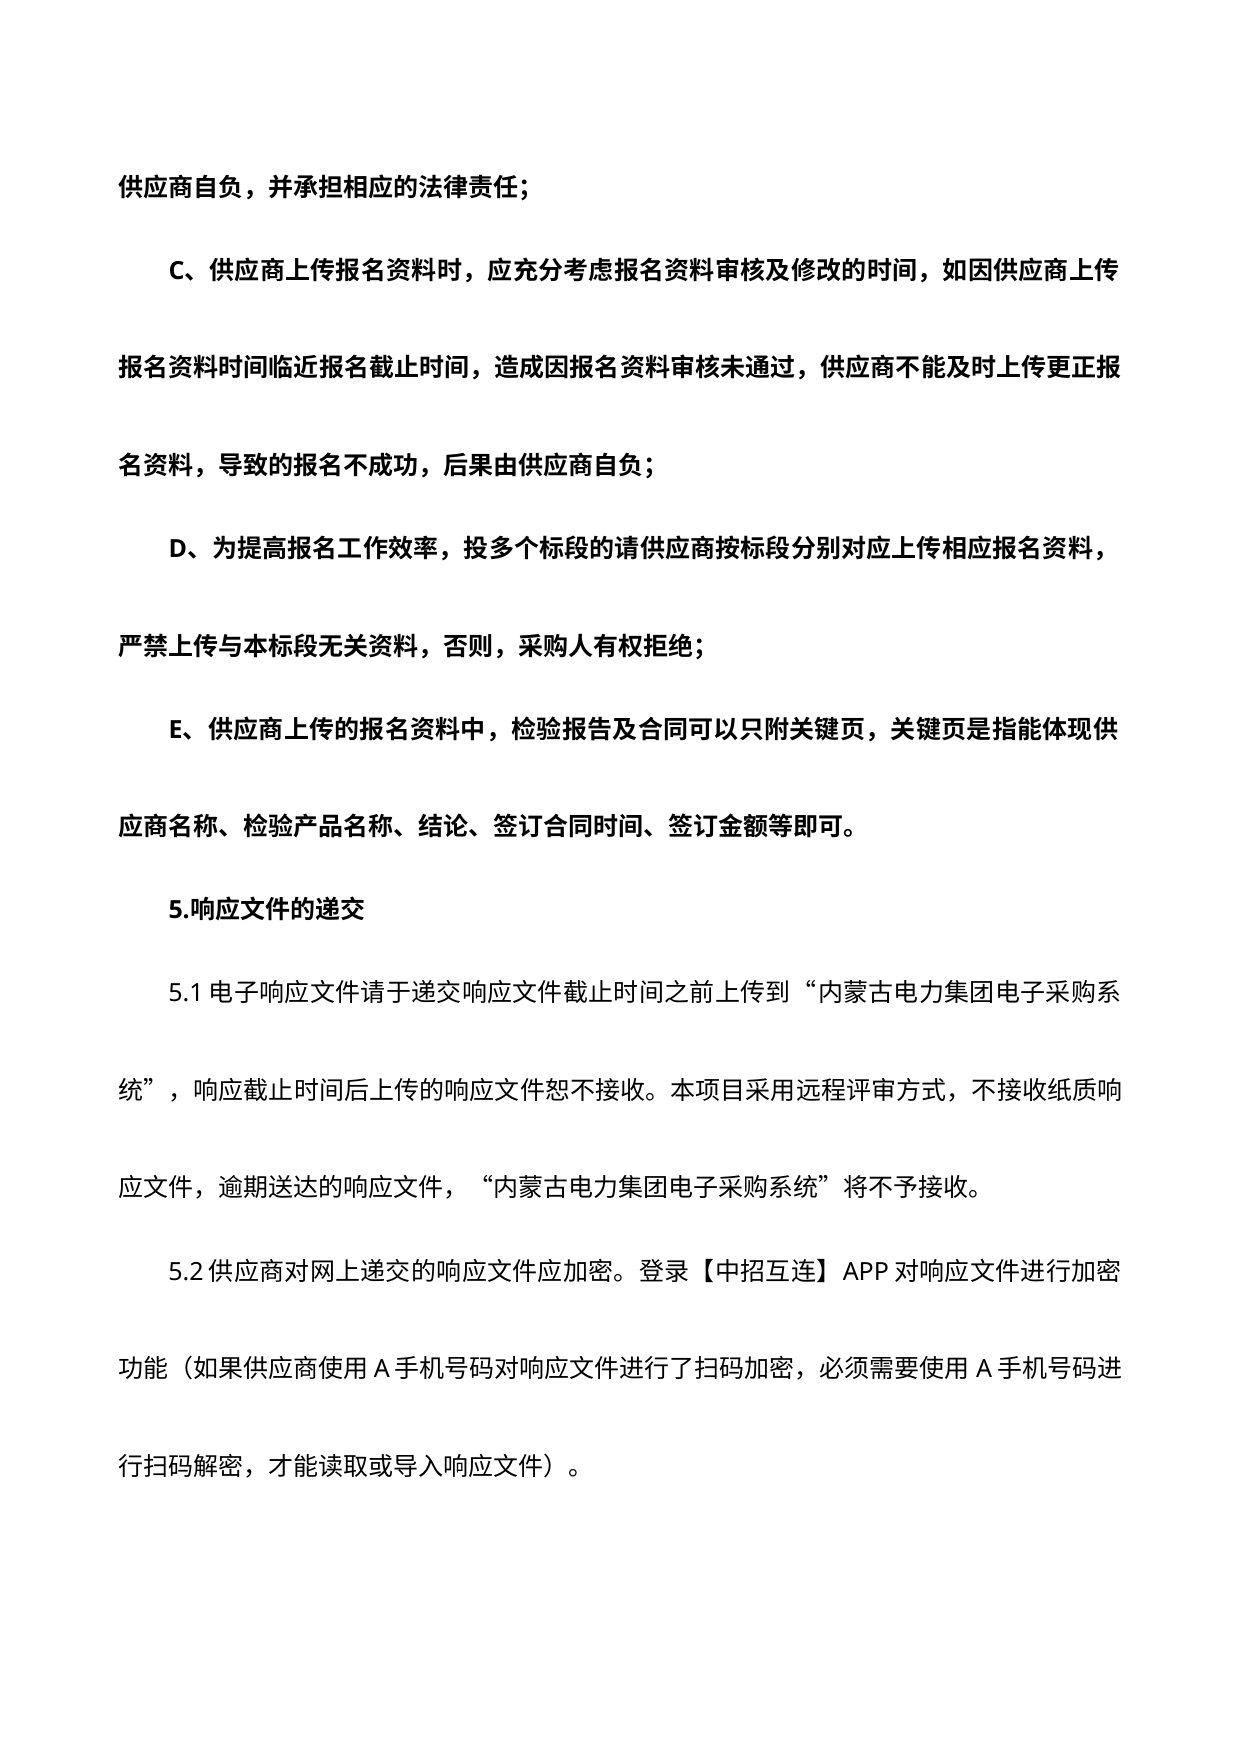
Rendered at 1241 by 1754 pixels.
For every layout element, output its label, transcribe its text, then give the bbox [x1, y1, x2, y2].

text E、供应商上传的报名资料中，检验报告及合同可以只附关键页，关键页是指能体现供应商名称、检验产品名称、结论、签订合同时间、签订金额等即可。 [118, 695, 1122, 857]
text 5.2供应商对网上递交的响应文件应加密。登录【中招互连】APP对响应文件进行加密功能（如果供应商使用A手机号码对响应文件进行了扫码加密，必须需要使用A手机号码进行扫码解密，才能读取或导入响应文件）。 [118, 1237, 1122, 1497]
text 5.1电子响应文件请于递交响应文件截止时间之前上传到“内蒙古电力集团电子采购系统”，响应截止时间后上传的响应文件恕不接收。本项目采用远程评审方式，不接收纸质响应文件，逾期送达的响应文件，“内蒙古电力集团电子采购系统”将不予接收。 [118, 958, 1122, 1218]
list 供应商上传报名资料时，应充分考虑报名资料审核及修改的时间，如因供应商上传报名资料时间临近报名截止时间，造成因报名资料审核未通过，供应商不能及时上传更正报名资料，导致的报名不成功，后果由供应商自负； [118, 236, 1122, 496]
list 为提高报名工作效率，投多个标段的请供应商按标段分别对应上传相应报名资料，严禁上传与本标段无关资料，否则，采购人有权拒绝； [118, 514, 1122, 677]
text 5.响应文件的递交 [118, 875, 1122, 940]
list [118, 153, 1122, 218]
